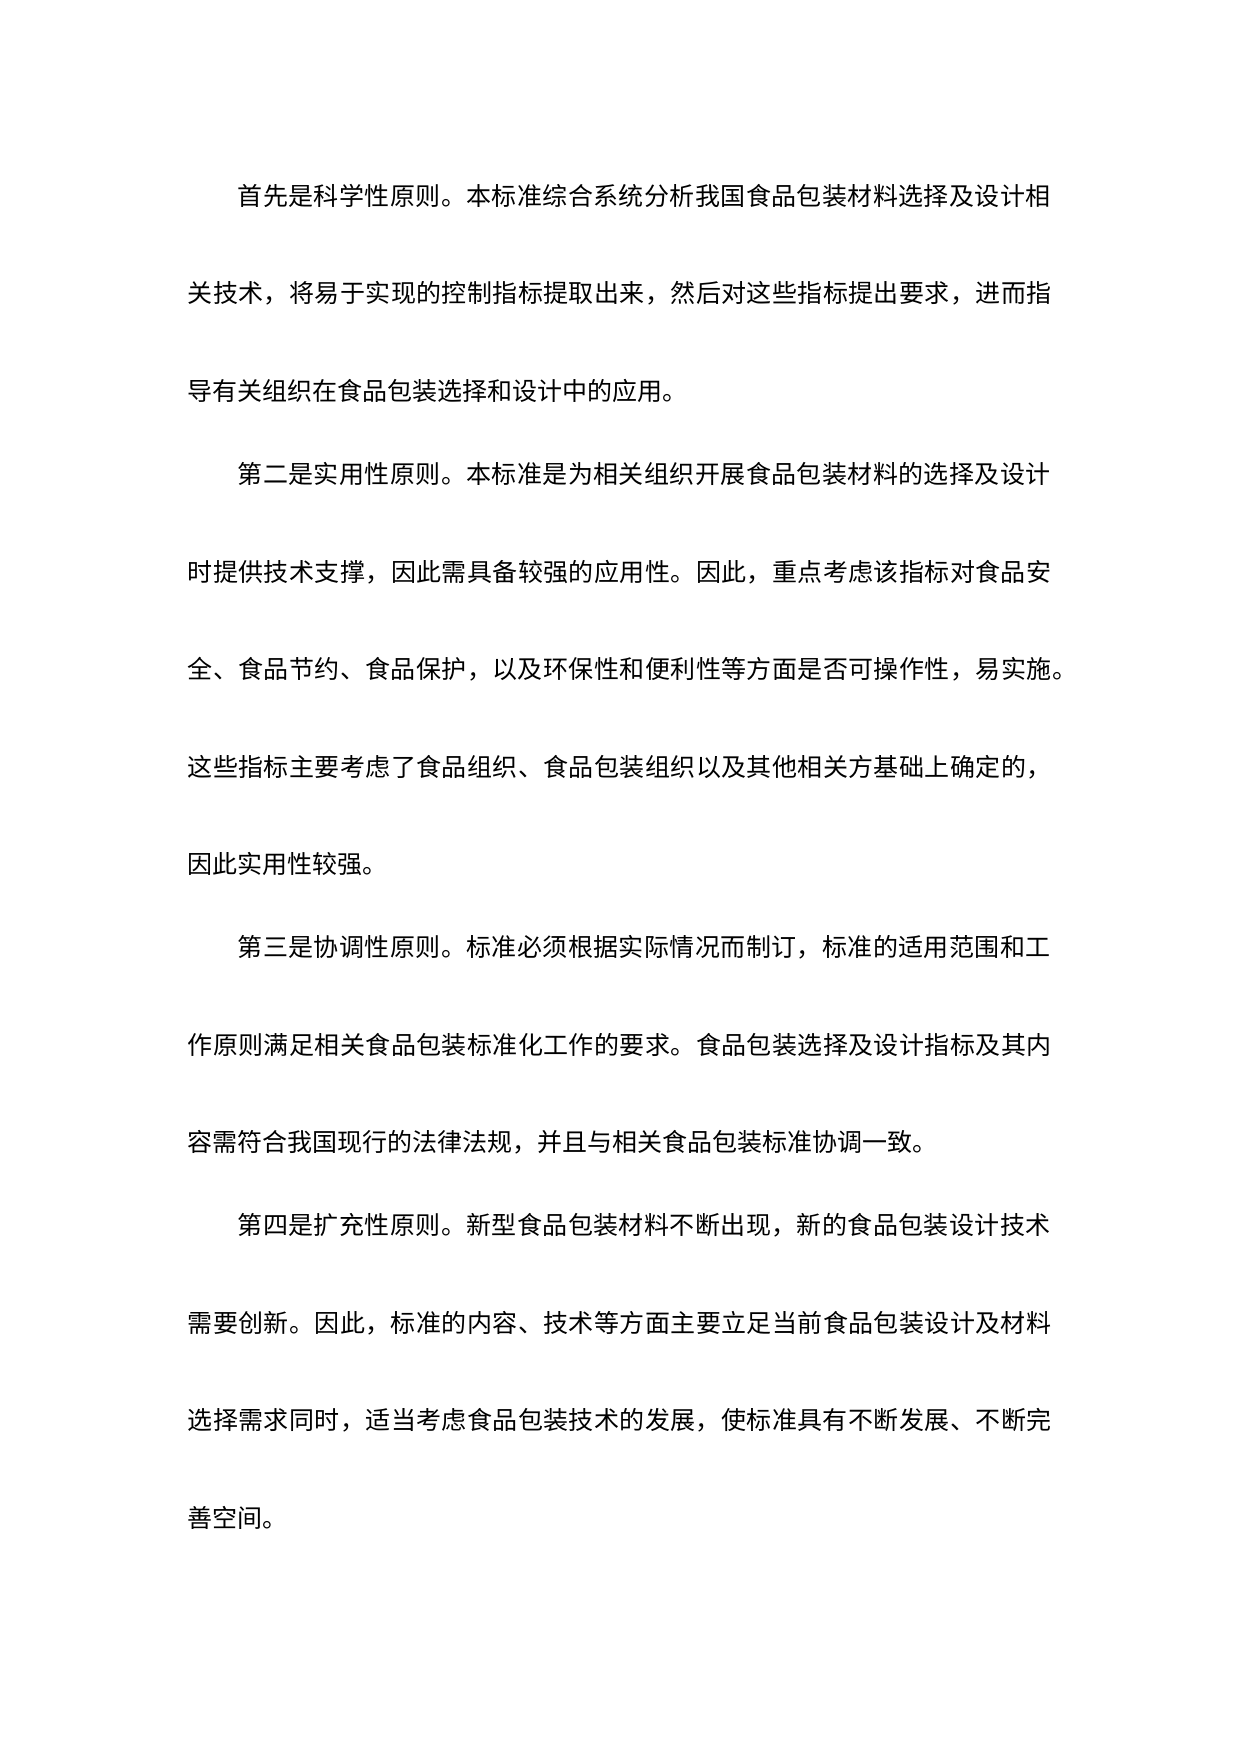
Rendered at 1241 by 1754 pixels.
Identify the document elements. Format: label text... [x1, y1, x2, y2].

text 第二是实用性原则。本标准是为相关组织开展食品包装材料的选择及设计时提供技术支撑，因此需具备较强的应用性。因此，重点考虑该指标对食品安全、食品节约、食品保护，以及环保性和便利性等方面是否可操作性，易实施。这些指标主要考虑了食品组织、食品包装组织以及其他相关方基础上确定的，因此实用性较强。 [187, 440, 1053, 895]
text 第三是协调性原则。标准必须根据实际情况而制订，标准的适用范围和工作原则满足相关食品包装标准化工作的要求。食品包装选择及设计指标及其内容需符合我国现行的法律法规，并且与相关食品包装标准协调一致。 [187, 913, 1053, 1173]
text 首先是科学性原则。本标准综合系统分析我国食品包装材料选择及设计相关技术，将易于实现的控制指标提取出来，然后对这些指标提出要求，进而指导有关组织在食品包装选择和设计中的应用。 [187, 162, 1053, 422]
text 第四是扩充性原则。新型食品包装材料不断出现，新的食品包装设计技术需要创新。因此，标准的内容、技术等方面主要立足当前食品包装设计及材料选择需求同时，适当考虑食品包装技术的发展，使标准具有不断发展、不断完善空间。 [187, 1191, 1053, 1549]
